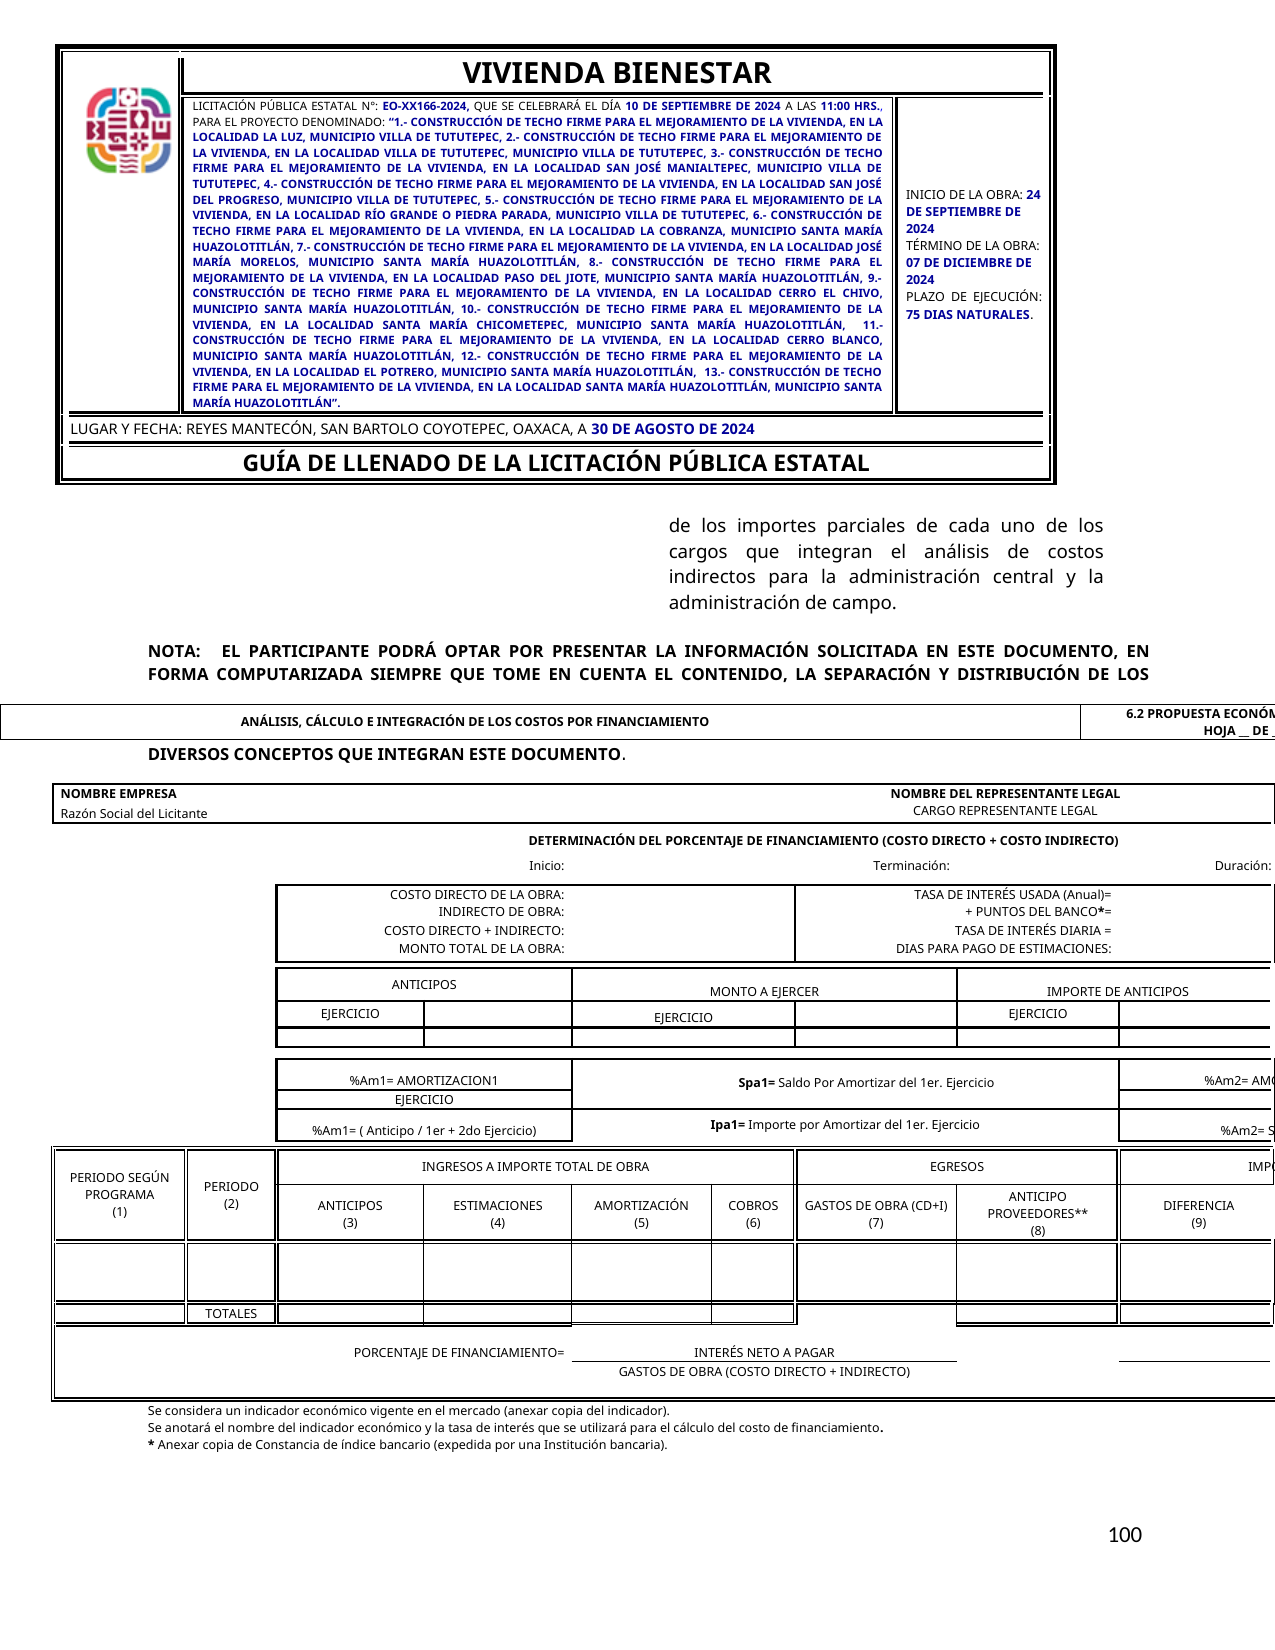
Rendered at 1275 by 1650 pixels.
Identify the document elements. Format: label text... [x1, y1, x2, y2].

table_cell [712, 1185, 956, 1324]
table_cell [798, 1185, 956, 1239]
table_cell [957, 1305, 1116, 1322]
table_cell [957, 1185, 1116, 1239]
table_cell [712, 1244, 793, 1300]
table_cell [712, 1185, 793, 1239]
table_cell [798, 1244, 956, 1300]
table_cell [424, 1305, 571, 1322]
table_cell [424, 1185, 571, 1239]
text Se anotará el nombre del indicador económico y la tasa de interés que se utilizará para el cálculo del costo de financiamiento. [148, 1419, 1142, 1436]
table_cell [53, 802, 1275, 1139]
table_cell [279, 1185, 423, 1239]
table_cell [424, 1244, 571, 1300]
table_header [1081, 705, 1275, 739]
text NOTA: EL PARTICIPANTE PODRÁ OPTAR POR PRESENTAR LA INFORMACIÓN SOLICITADA EN ESTE DOCUMENTO, EN FORMA COMPUTARIZADA SIEMPRE QUE TOME EN CUENTA EL CONTENIDO, LA SEPARACIÓN Y DISTRIBUCIÓN DE LOS DIVERSOS CONCEPTOS QUE INTEGRAN ESTE DOCUMENTO. [148, 740, 1151, 766]
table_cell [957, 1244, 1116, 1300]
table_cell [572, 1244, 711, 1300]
text NOTA: EL PARTICIPANTE PODRÁ OPTAR POR PRESENTAR LA INFORMACIÓN SOLICITADA EN ESTE DOCUMENTO, EN FORMA COMPUTARIZADA SIEMPRE QUE TOME EN CUENTA EL CONTENIDO, LA SEPARACIÓN Y DISTRIBUCIÓN DE LOS DIVERSOS CONCEPTOS QUE INTEGRAN ESTE DOCUMENTO. [148, 640, 1151, 704]
text * Anexar copia de Constancia de índice bancario (expedida por una Institución bancaria). [148, 1436, 1142, 1453]
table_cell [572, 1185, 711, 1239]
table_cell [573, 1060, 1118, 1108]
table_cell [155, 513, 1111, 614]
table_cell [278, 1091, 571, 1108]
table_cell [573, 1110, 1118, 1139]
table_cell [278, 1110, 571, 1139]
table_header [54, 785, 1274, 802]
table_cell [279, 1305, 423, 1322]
picture [75, 79, 178, 179]
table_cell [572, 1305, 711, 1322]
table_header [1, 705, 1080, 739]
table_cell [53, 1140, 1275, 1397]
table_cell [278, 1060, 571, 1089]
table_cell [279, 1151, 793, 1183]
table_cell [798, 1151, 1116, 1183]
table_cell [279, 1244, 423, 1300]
text Se considera un indicador económico vigente en el mercado (anexar copia del indicador). [148, 1402, 1142, 1419]
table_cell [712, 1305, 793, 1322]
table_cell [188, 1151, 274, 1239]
